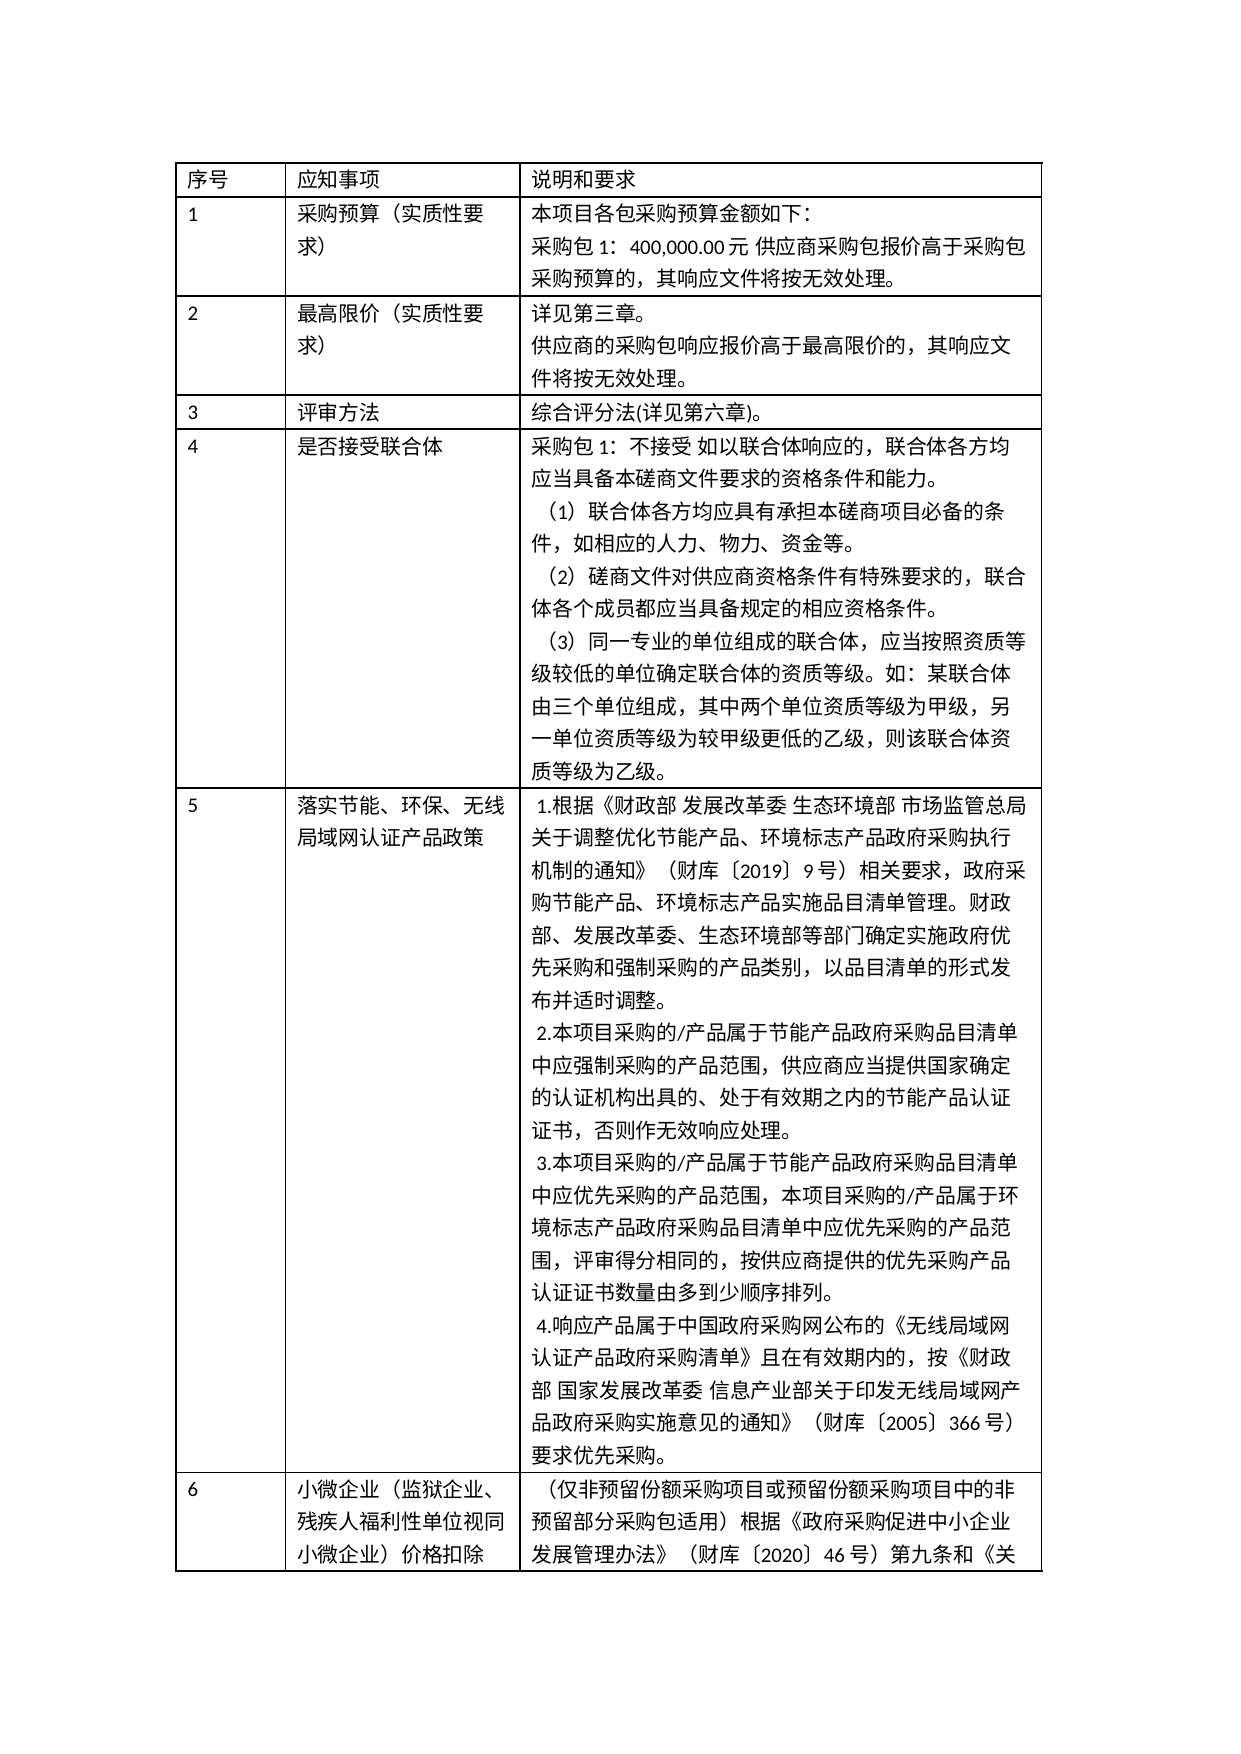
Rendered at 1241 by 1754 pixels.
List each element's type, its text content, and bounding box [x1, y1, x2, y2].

table_cell 5 [177, 789, 285, 1471]
table_cell 1.根据《财政部 发展改革委 生态环境部 市场监管总局关于调整优化节能产品、环境标志产品政府采购执行机制的通知》（财库〔2019〕9号）相关要求，政府采购节能产品、环境标志产品实施品目清单管理。财政部、发展改革委、生态环境部等部门确定实施政府优先采购和强制采购的产品类别，以品目清单的形式发布并适时调整。 2.本项目采购的/产品属于节能产品政府采购品目清单中应强制采购的产品范围，供应商应当提供国家确定的认证机构出具的、处于有效期之内的节能产品认证证书，否则作无效响应处理。 3.本项目采购的/产品属于节能产品政府采购品目清单中应优先采购的产品范围，本项目采购的/产品属于环境标志产品政府采购品目清单中应优先采购的产品范围，评审得分相同的，按供应商提供的优先采购产品认证证书数量由多到少顺序排列。 4.响应产品属于中国政府采购网公布的《无线局域网认证产品政府采购清单》且在有效期内的，按《财政部 国家发展改革委 信息产业部关于印发无线局域网产品政府采购实施意见的通知》（财库〔2005〕366号）要求优先采购。 [521, 789, 1041, 1471]
table_header 应知事项 [286, 164, 519, 196]
table_cell 3 [177, 396, 285, 428]
table_cell 本项目各包采购预算金额如下： 采购包1：400,000.00元 供应商采购包报价高于采购包采购预算的，其响应文件将按无效处理。 [521, 198, 1041, 295]
table_cell 4 [177, 430, 285, 787]
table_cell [286, 1473, 519, 1570]
table_cell 是否接受联合体 [286, 430, 519, 787]
table_cell 1 [177, 198, 285, 295]
table_header 序号 [177, 164, 285, 196]
table_cell 最高限价（实质性要求） [286, 297, 519, 394]
table_cell 综合评分法(详见第六章)。 [521, 396, 1041, 428]
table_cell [521, 1473, 1041, 1570]
table_cell 2 [177, 297, 285, 394]
table_header 说明和要求 [521, 164, 1041, 196]
table_cell 采购包1：不接受 如以联合体响应的，联合体各方均应当具备本磋商文件要求的资格条件和能力。 （1）联合体各方均应具有承担本磋商项目必备的条件，如相应的人力、物力、资金等。 （2）磋商文件对供应商资格条件有特殊要求的，联合体各个成员都应当具备规定的相应资格条件。 （3）同一专业的单位组成的联合体，应当按照资质等级较低的单位确定联合体的资质等级。如：某联合体由三个单位组成，其中两个单位资质等级为甲级，另一单位资质等级为较甲级更低的乙级，则该联合体资质等级为乙级。 [521, 430, 1041, 787]
table_cell 落实节能、环保、无线局域网认证产品政策 [286, 789, 519, 1471]
table_cell 采购预算（实质性要求） [286, 198, 519, 295]
table_cell 详见第三章。 供应商的采购包响应报价高于最高限价的，其响应文件将按无效处理。 [521, 297, 1041, 394]
table_cell 6 [177, 1473, 285, 1570]
table_cell 评审方法 [286, 396, 519, 428]
